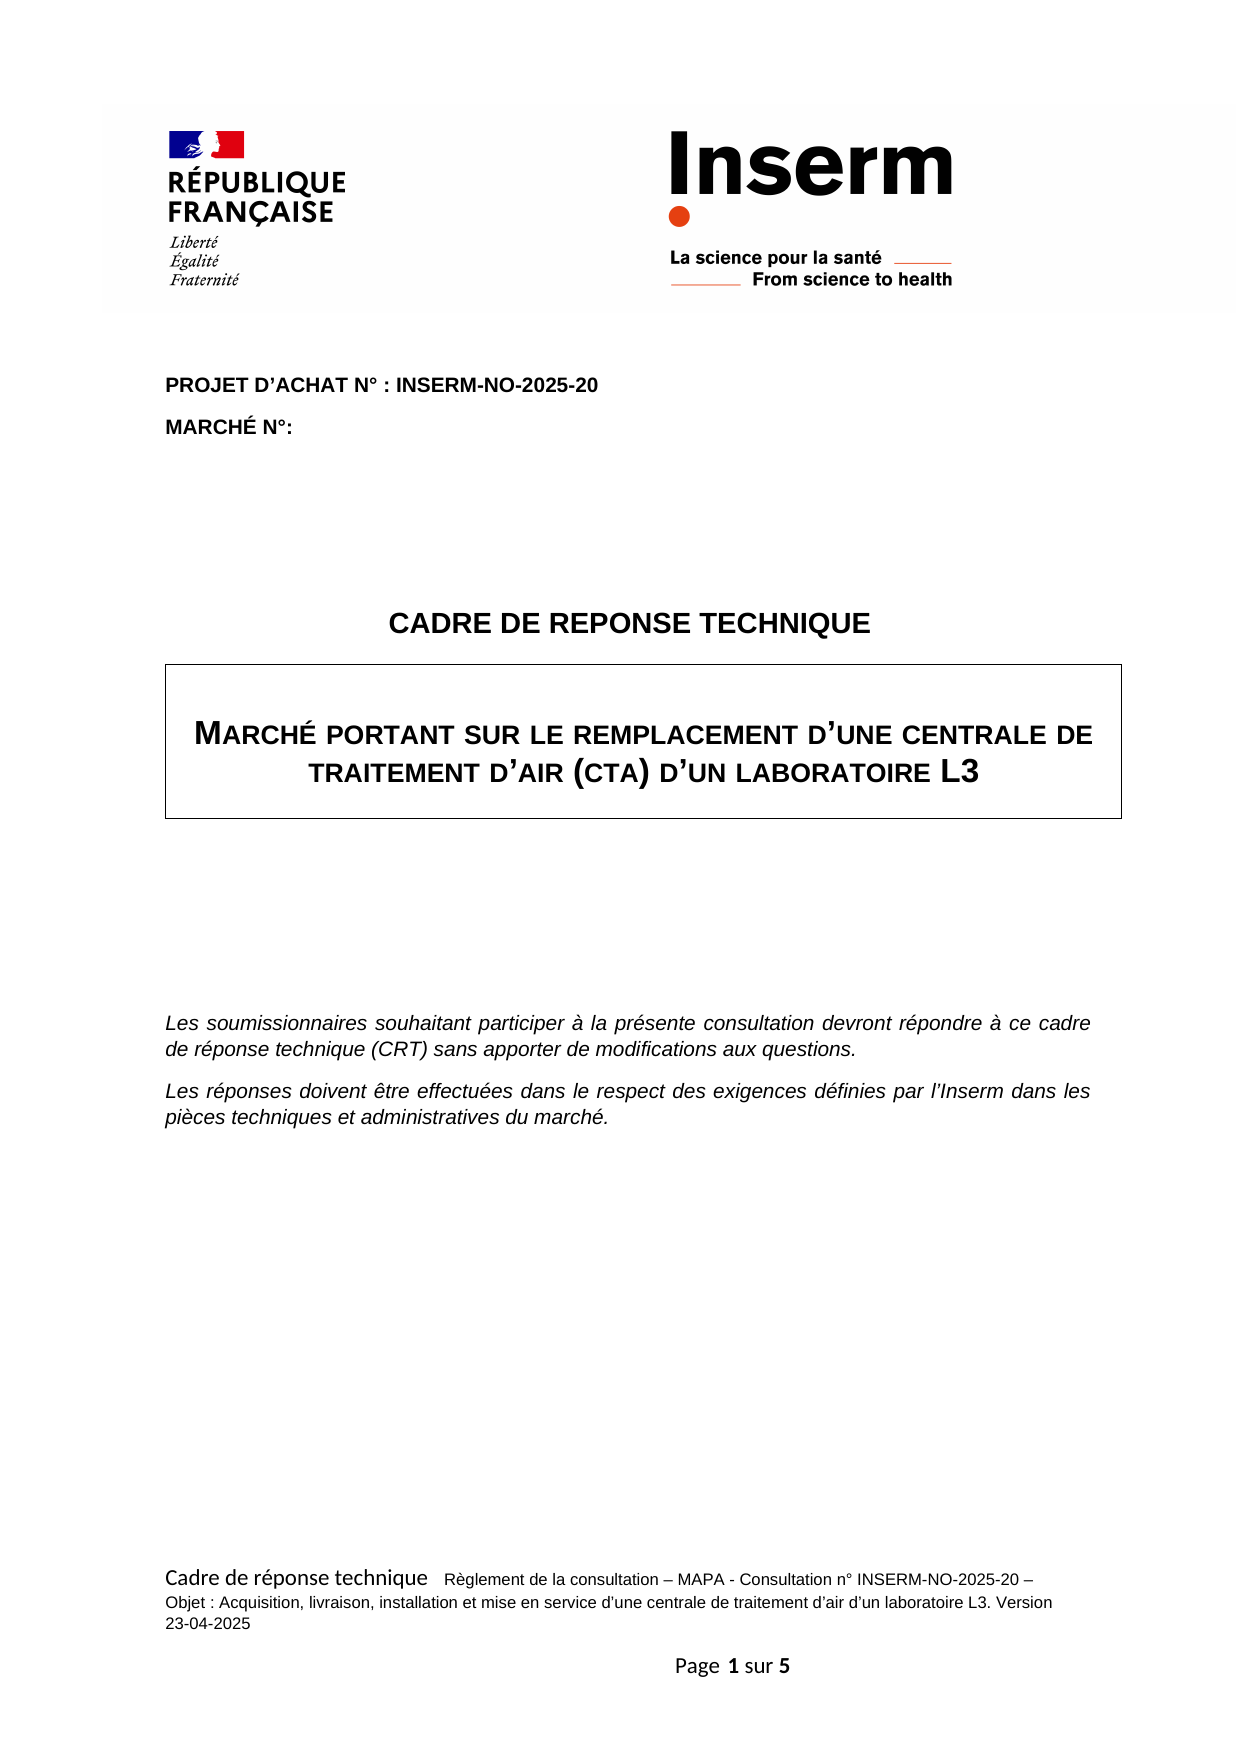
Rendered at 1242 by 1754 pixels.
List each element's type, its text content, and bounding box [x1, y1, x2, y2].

table_header Marché portant sur le remplacement d’une centrale de traitement d’air (cta) d’un laboratoire L3 [166, 665, 1121, 818]
text PROJET D’ACHAT N° : INSERM-NO-2025-20 [165, 373, 1094, 397]
text Les réponses doivent être effectuées dans le respect des exigences définies par l’Inserm dans les pièces techniques et administratives du marché. [165, 1079, 1094, 1129]
text CADRE DE REPONSE TECHNIQUE [165, 606, 1094, 640]
text Les soumissionnaires souhaitant participer à la présente consultation devront répondre à ce cadre de réponse technique (CRT) sans apporter de modifications aux questions. [165, 1011, 1094, 1061]
text MARCHÉ N°: [165, 415, 1094, 439]
